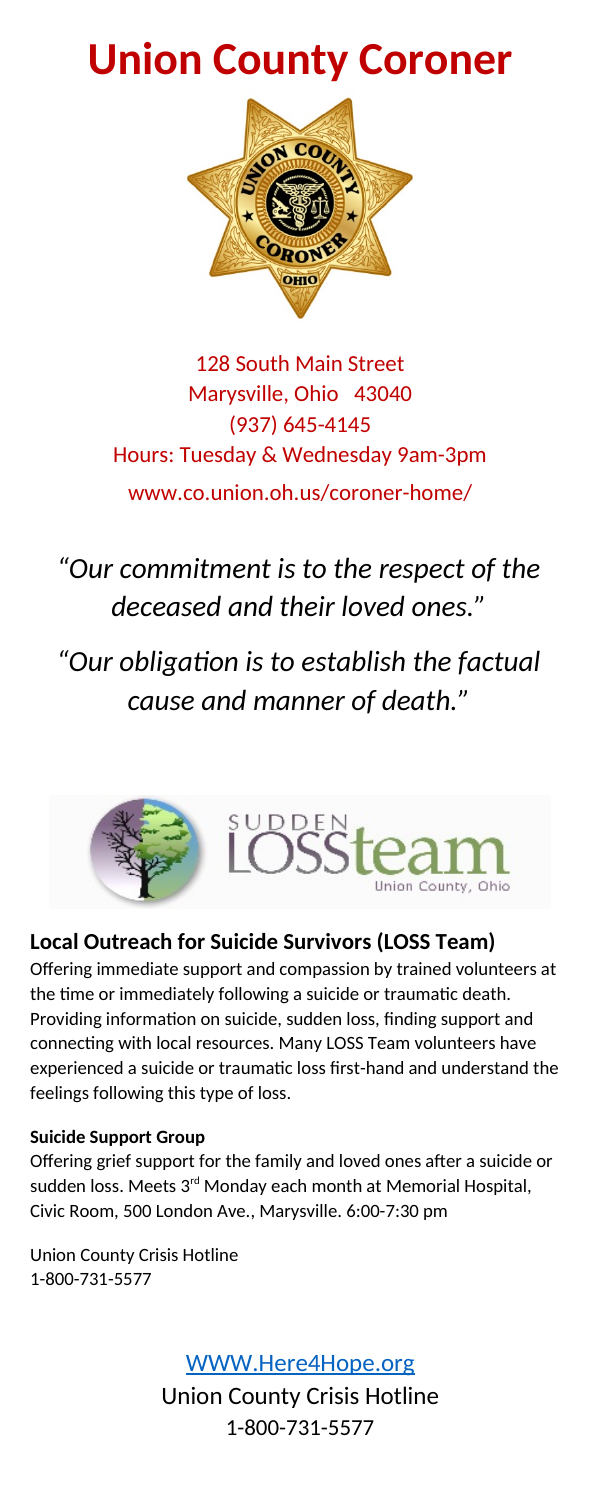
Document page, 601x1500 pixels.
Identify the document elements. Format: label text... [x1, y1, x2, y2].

text Hours: Tuesday & Wednesday 9am-3pm [30, 440, 570, 468]
picture [178, 90, 422, 326]
text 1-800-731-5577 [30, 1268, 570, 1291]
text 1-800-731-5577 [30, 1413, 570, 1441]
text Union County Crisis Hotline [30, 1380, 570, 1411]
text Suicide Support Group [30, 1125, 570, 1148]
text Marysville, Ohio 43040 [30, 379, 570, 408]
text Offering grief support for the family and loved ones after a suicide or sudden loss. Meets 3rd Monday each month at Memorial Hospital, Civic Room, 500 London Ave., Marysville. 6:00-7:30 pm [30, 1149, 570, 1222]
text Offering immediate support and compassion by trained volunteers at the time or immediately following a suicide or traumatic death. Providing information on suicide, sudden loss, finding support and connecting with local resources. Many LOSS Team volunteers have experienced a suicide or traumatic loss first-hand and understand the feelings following this type of loss. [30, 957, 570, 1104]
text Local Outreach for Suicide Survivors (LOSS Team) [30, 927, 570, 955]
text (937) 645-4145 [30, 410, 570, 438]
text WWW.Here4Hope.org [30, 1347, 570, 1378]
text Union County Crisis Hotline [30, 1243, 570, 1266]
picture [49, 795, 551, 909]
text Union County Coroner [30, 30, 570, 86]
text 128 South Main Street [30, 349, 570, 377]
text www.co.union.oh.us/coroner-home/ [30, 478, 570, 506]
text “Our obligation is to establish the factual cause and manner of death.” [30, 643, 570, 718]
text “Our commitment is to the respect of the deceased and their loved ones.” [30, 550, 570, 624]
